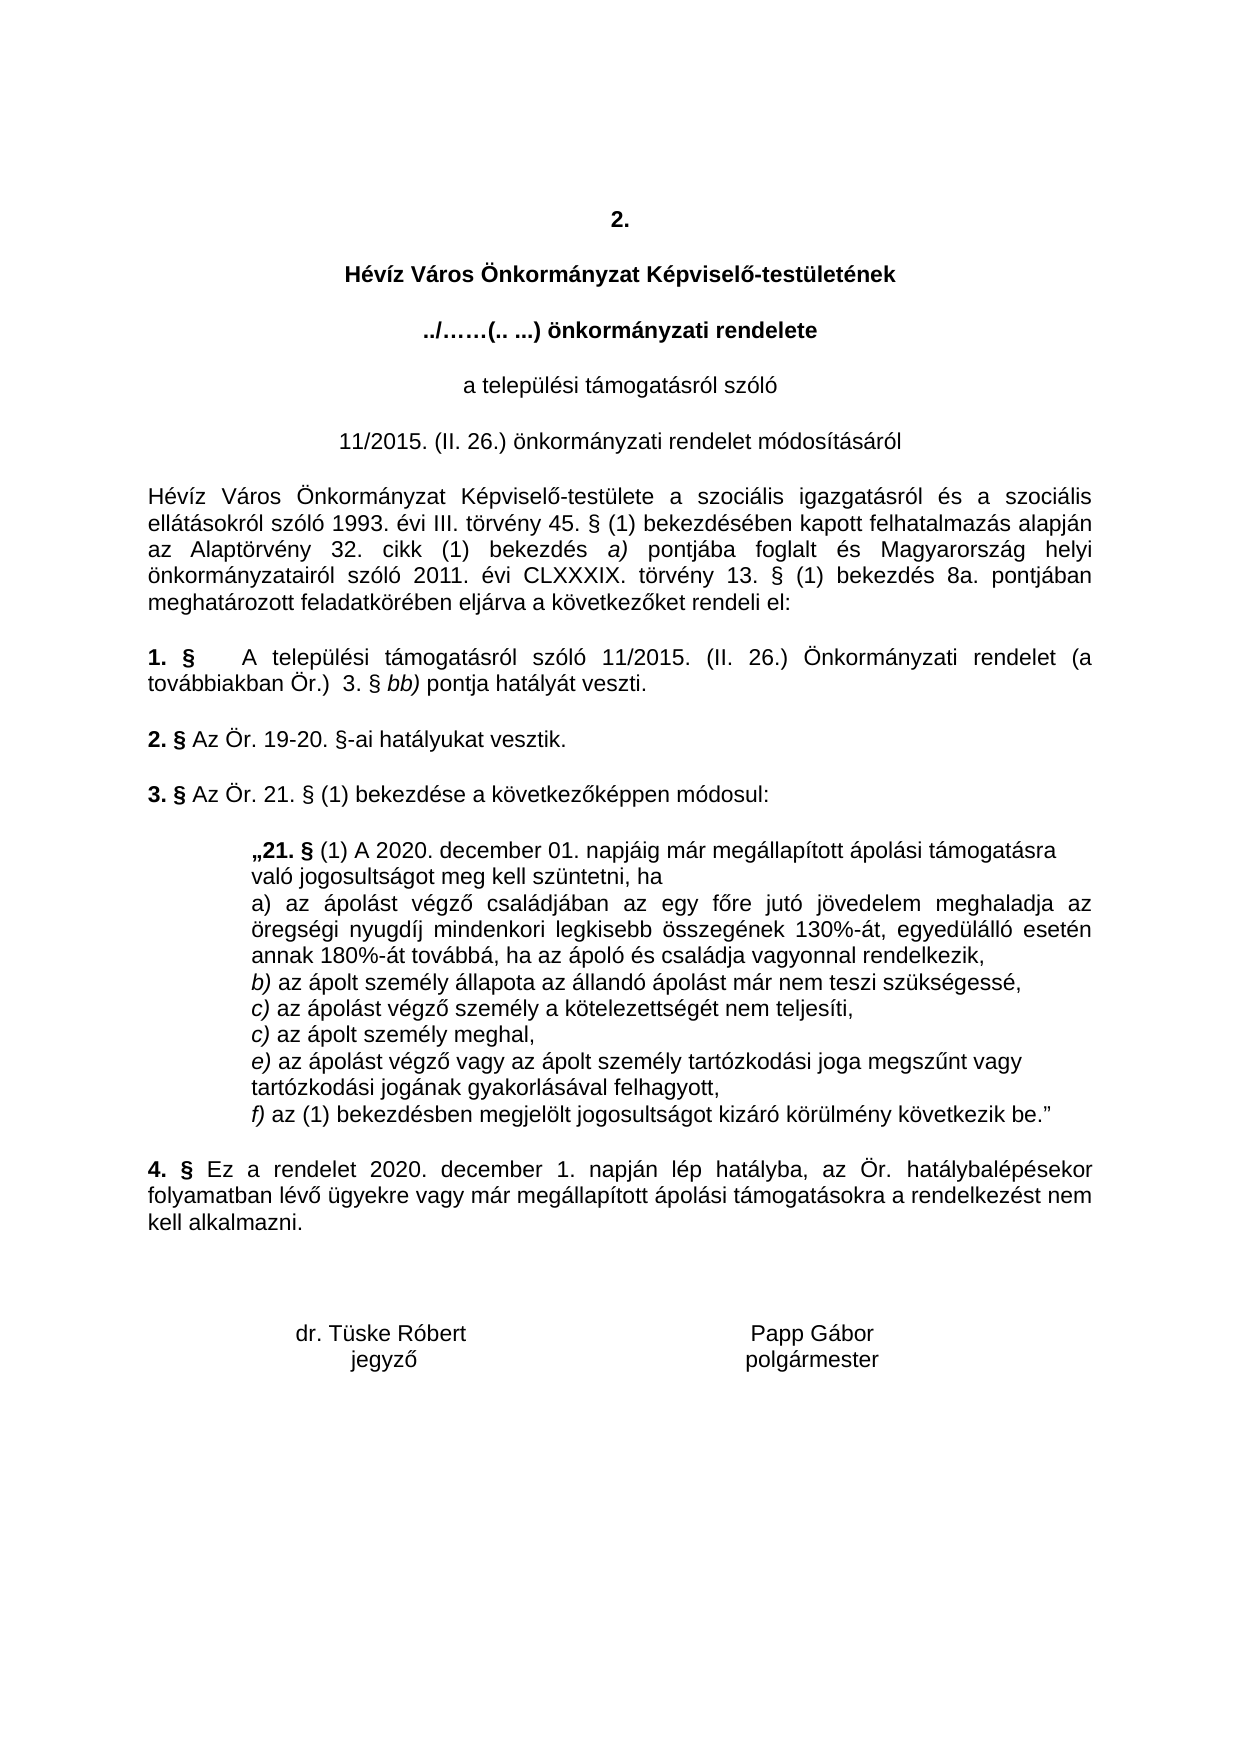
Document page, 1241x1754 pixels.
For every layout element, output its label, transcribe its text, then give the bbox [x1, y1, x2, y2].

text 2. [148, 206, 1093, 232]
text e) az ápolást végző vagy az ápolt személy tartózkodási joga megszűnt vagy tartózkodási jogának gyakorlásával felhagyott, [251, 1048, 1093, 1101]
text 1. § A települési támogatásról szóló 11/2015. (II. 26.) Önkormányzati rendelet (a továbbiakban Ör.) 3. § bb) pontja hatályát veszti. [148, 644, 1093, 697]
text jegyző polgármester [148, 1346, 1093, 1372]
text f) az (1) bekezdésben megjelölt jogosultságot kizáró körülmény következik be.” [251, 1101, 1093, 1127]
subtitle Hévíz Város Önkormányzat Képviselő-testületének [148, 261, 1093, 287]
subtitle ../……(.. ...) önkormányzati rendelete [148, 317, 1093, 343]
text a) az ápolást végző családjában az egy főre jutó jövedelem meghaladja az öregségi nyugdíj mindenkori legkisebb összegének 130%-át, egyedülálló esetén annak 180%-át továbbá, ha az ápoló és családja vagyonnal rendelkezik, [251, 890, 1093, 969]
subtitle Hévíz Város Önkormányzat Képviselő-testülete a szociális igazgatásról és a szociális ellátásokról szóló 1993. évi III. törvény 45. § (1) bekezdésében kapott felhatalmazás alapján az Alaptörvény 32. cikk (1) bekezdés a) pontjába foglalt és Magyarország helyi önkormányzatairól szóló 2011. évi CLXXXIX. törvény 13. § (1) bekezdés 8a. pontjában meghatározott feladatkörében eljárva a következőket rendeli el: [148, 483, 1093, 615]
text 4. § Ez a rendelet 2020. december 1. napján lép hatályba, az Ör. hatálybalépésekor folyamatban lévő ügyekre vagy már megállapított ápolási támogatásokra a rendelkezést nem kell alkalmazni. [148, 1156, 1093, 1235]
subtitle 11/2015. (II. 26.) önkormányzati rendelet módosításáról [148, 428, 1093, 454]
text 2. § Az Ör. 19-20. §-ai hatályukat vesztik. [148, 726, 1093, 752]
text c) az ápolást végző személy a kötelezettségét nem teljesíti, [251, 995, 1093, 1021]
text b) az ápolt személy állapota az állandó ápolást már nem teszi szükségessé, [251, 969, 1093, 995]
text 3. § Az Ör. 21. § (1) bekezdése a következőképpen módosul: [148, 781, 1093, 808]
text c) az ápolt személy meghal, [251, 1021, 1093, 1048]
subtitle a települési támogatásról szóló [148, 372, 1093, 398]
text „21. § (1) A 2020. december 01. napjáig már megállapított ápolási támogatásra való jogosultságot meg kell szüntetni, ha [251, 837, 1093, 890]
text dr. Tüske Róbert Papp Gábor [148, 1320, 1093, 1346]
